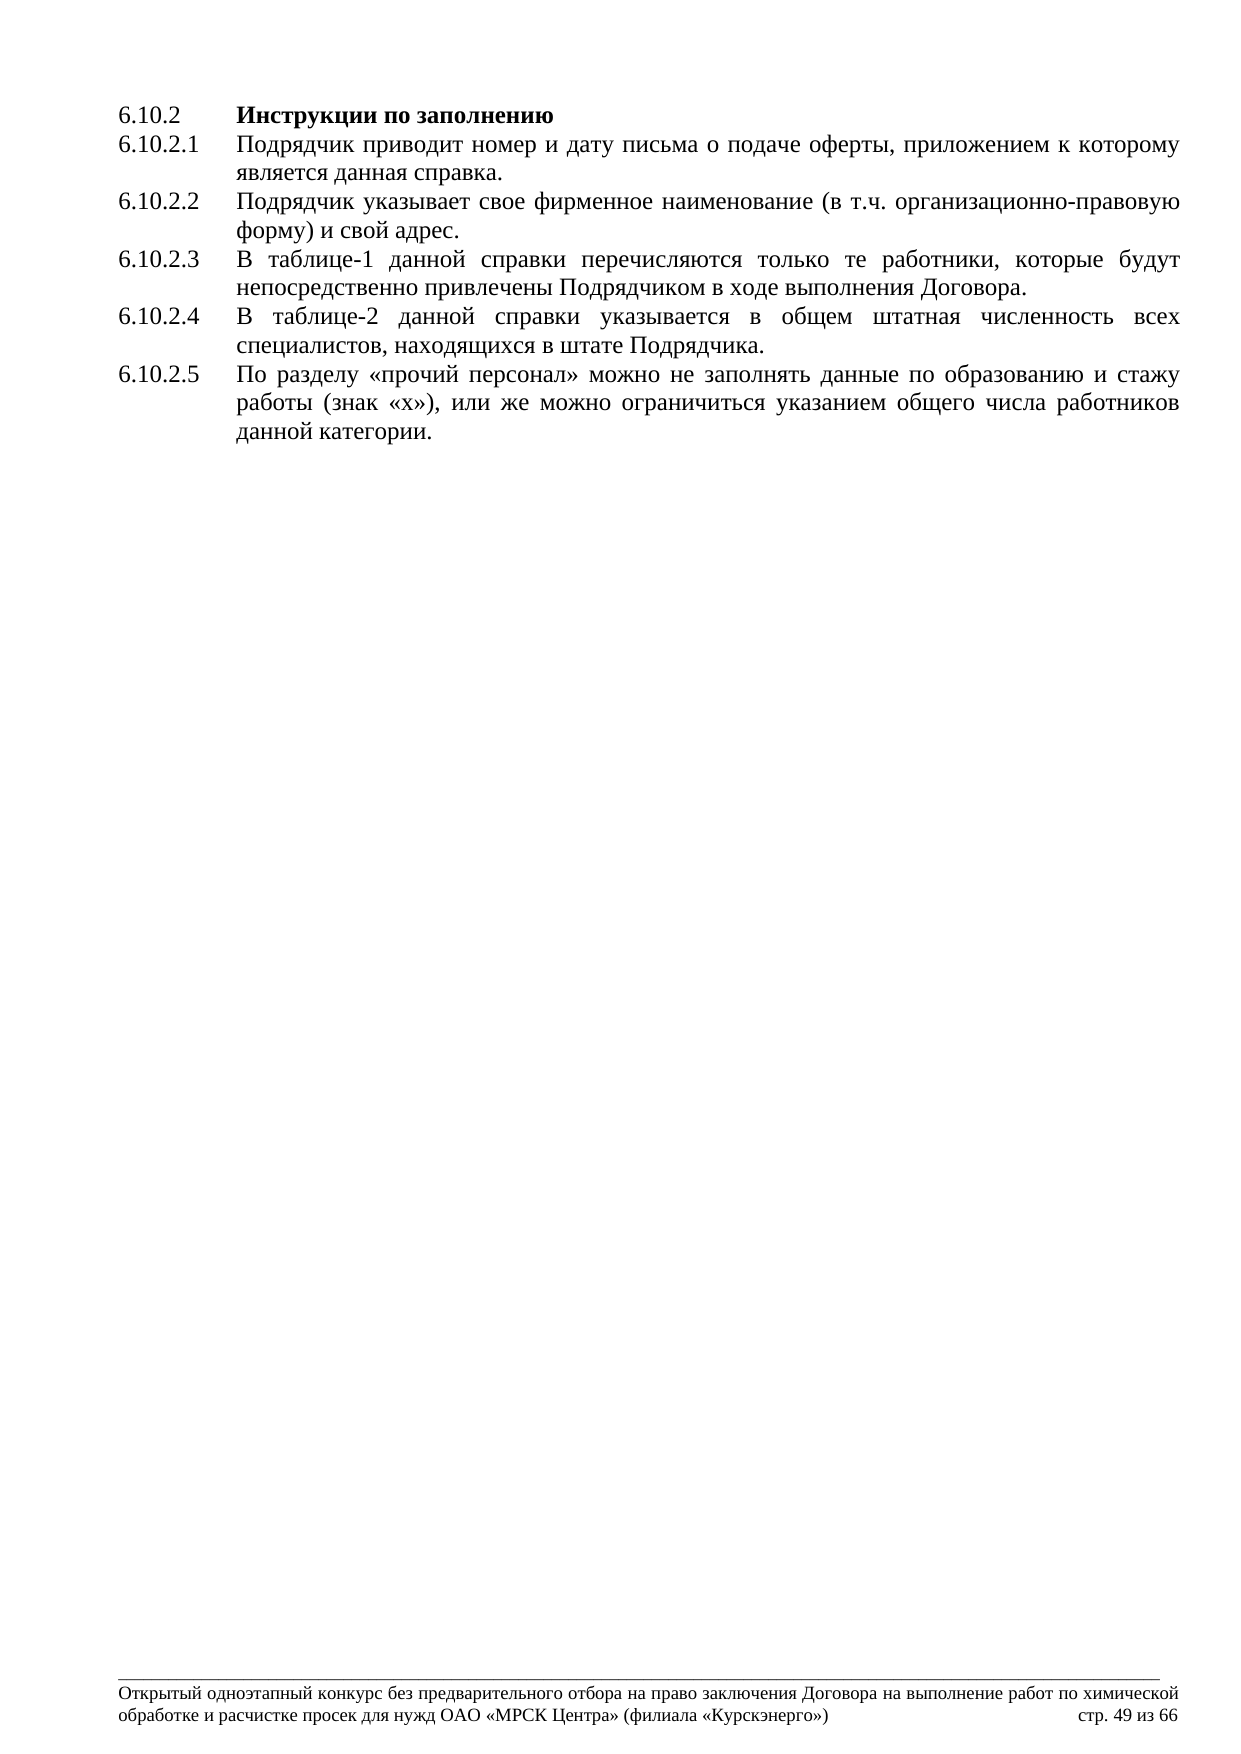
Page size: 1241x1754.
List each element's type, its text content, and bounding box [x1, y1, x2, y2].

text В таблице-2 данной справки указывается в общем штатная численность всех специалистов, находящихся в штате Подрядчика. [118, 301, 1181, 359]
text По разделу «прочий персонал» можно не заполнять данные по образованию и стажу работы (знак «х»), или же можно ограничиться указанием общего числа работников данной категории. [118, 359, 1181, 445]
text В таблице-1 данной справки перечисляются только те работники, которые будут непосредственно привлечены Подрядчиком в ходе выполнения Договора. [118, 244, 1181, 301]
text Подрядчик указывает свое фирменное наименование (в т.ч. организационно-правовую форму) и свой адрес. [118, 186, 1181, 244]
text Инструкции по заполнению [118, 100, 1181, 129]
text Подрядчик приводит номер и дату письма о подаче оферты, приложением к которому является данная справка. [118, 129, 1181, 186]
